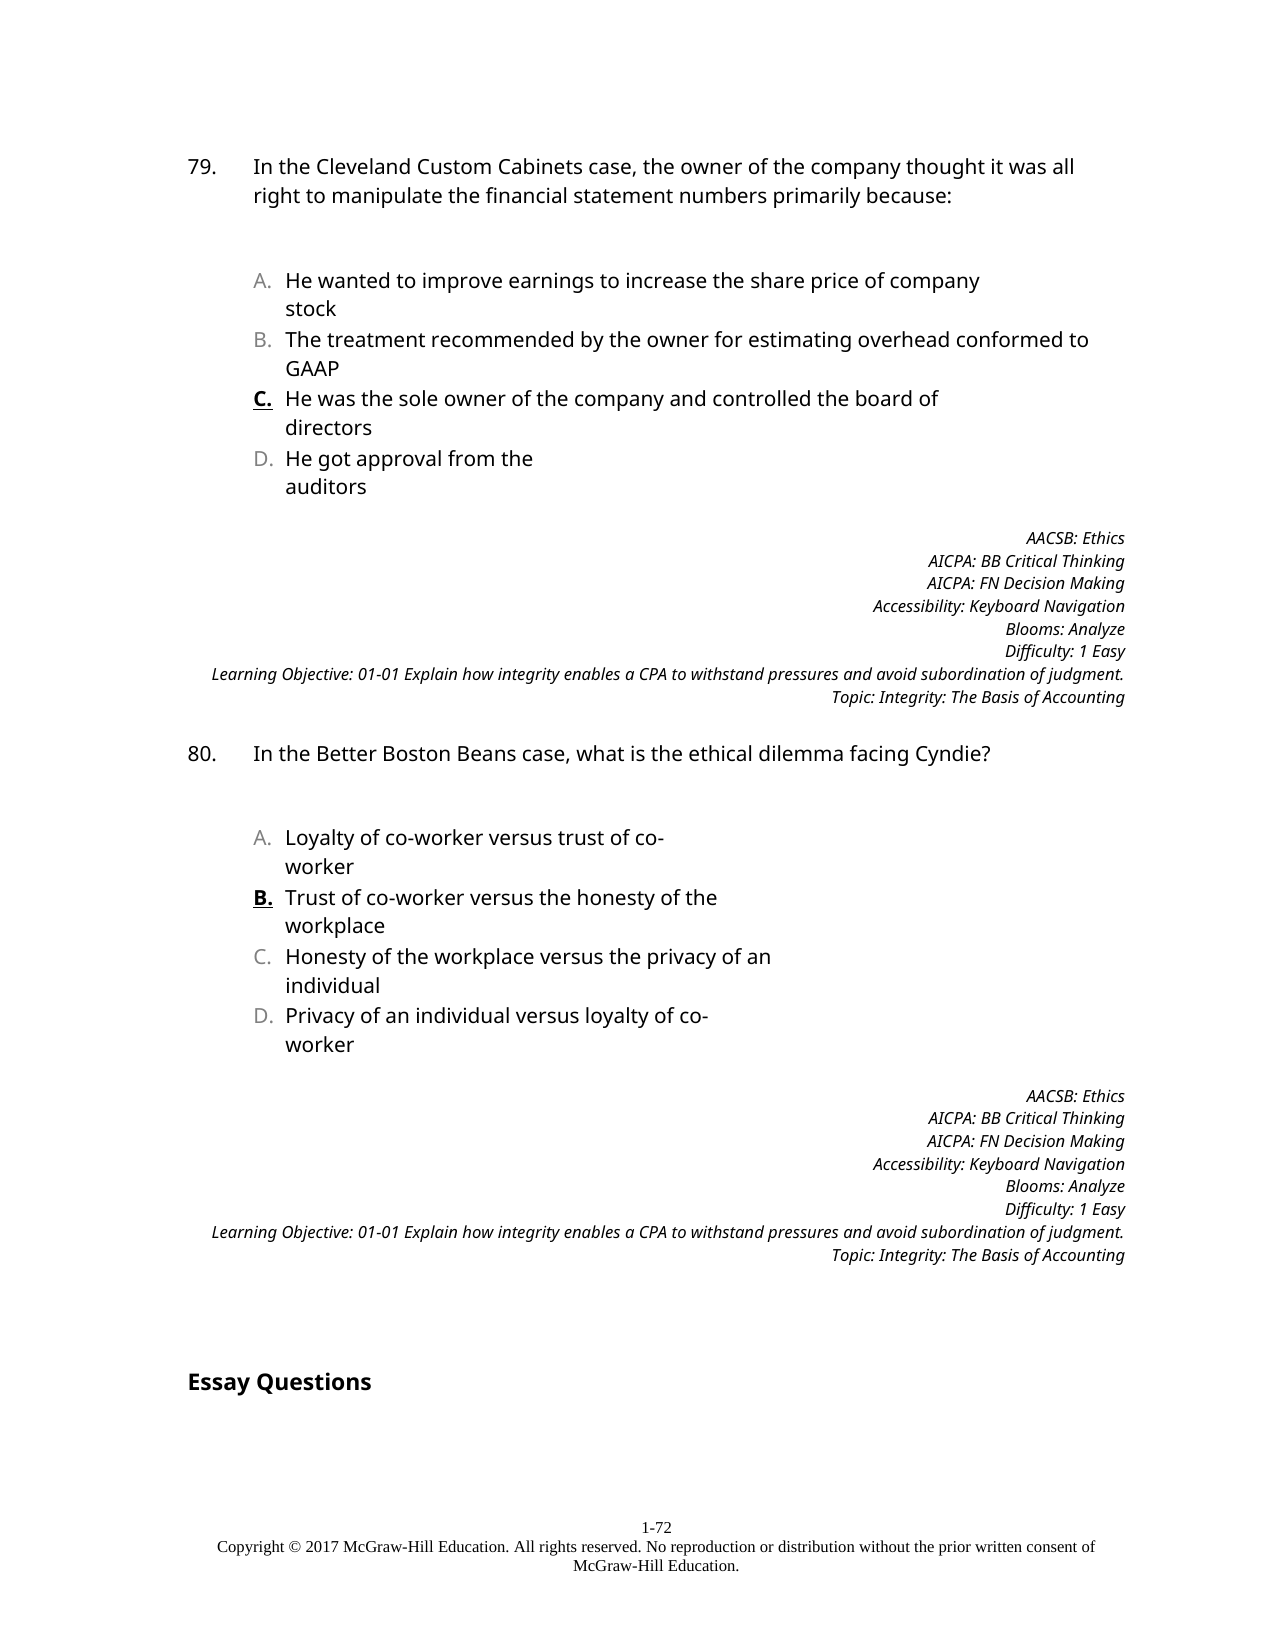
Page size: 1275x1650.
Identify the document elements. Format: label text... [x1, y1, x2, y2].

table_header In the Cleveland Custom Cabinets case, the owner of the company thought it was all right to manipulate the financial statement numbers primarily because: [253, 153, 1125, 501]
table_header AACSB: Ethics AICPA: BB Critical Thinking AICPA: FN Decision Making Accessibility: Keyboard Navigation Blooms: Analyze Difficulty: 1 Easy Learning Objective: 01-01 Explain how integrity enables a CPA to withstand pressures and avoid subordination of judgment. Topic: Integrity: The Basis of Accounting [188, 1084, 1125, 1294]
text Essay Questions [187, 1344, 1125, 1428]
table_header 80. [188, 739, 253, 1059]
table_header In the Better Boston Beans case, what is the ethical dilemma facing Cyndie? [253, 739, 1125, 1059]
table_header 79. [188, 153, 253, 501]
table_header AACSB: Ethics AICPA: BB Critical Thinking AICPA: FN Decision Making Accessibility: Keyboard Navigation Blooms: Analyze Difficulty: 1 Easy Learning Objective: 01-01 Explain how integrity enables a CPA to withstand pressures and avoid subordination of judgment. Topic: Integrity: The Basis of Accounting [188, 526, 1125, 736]
